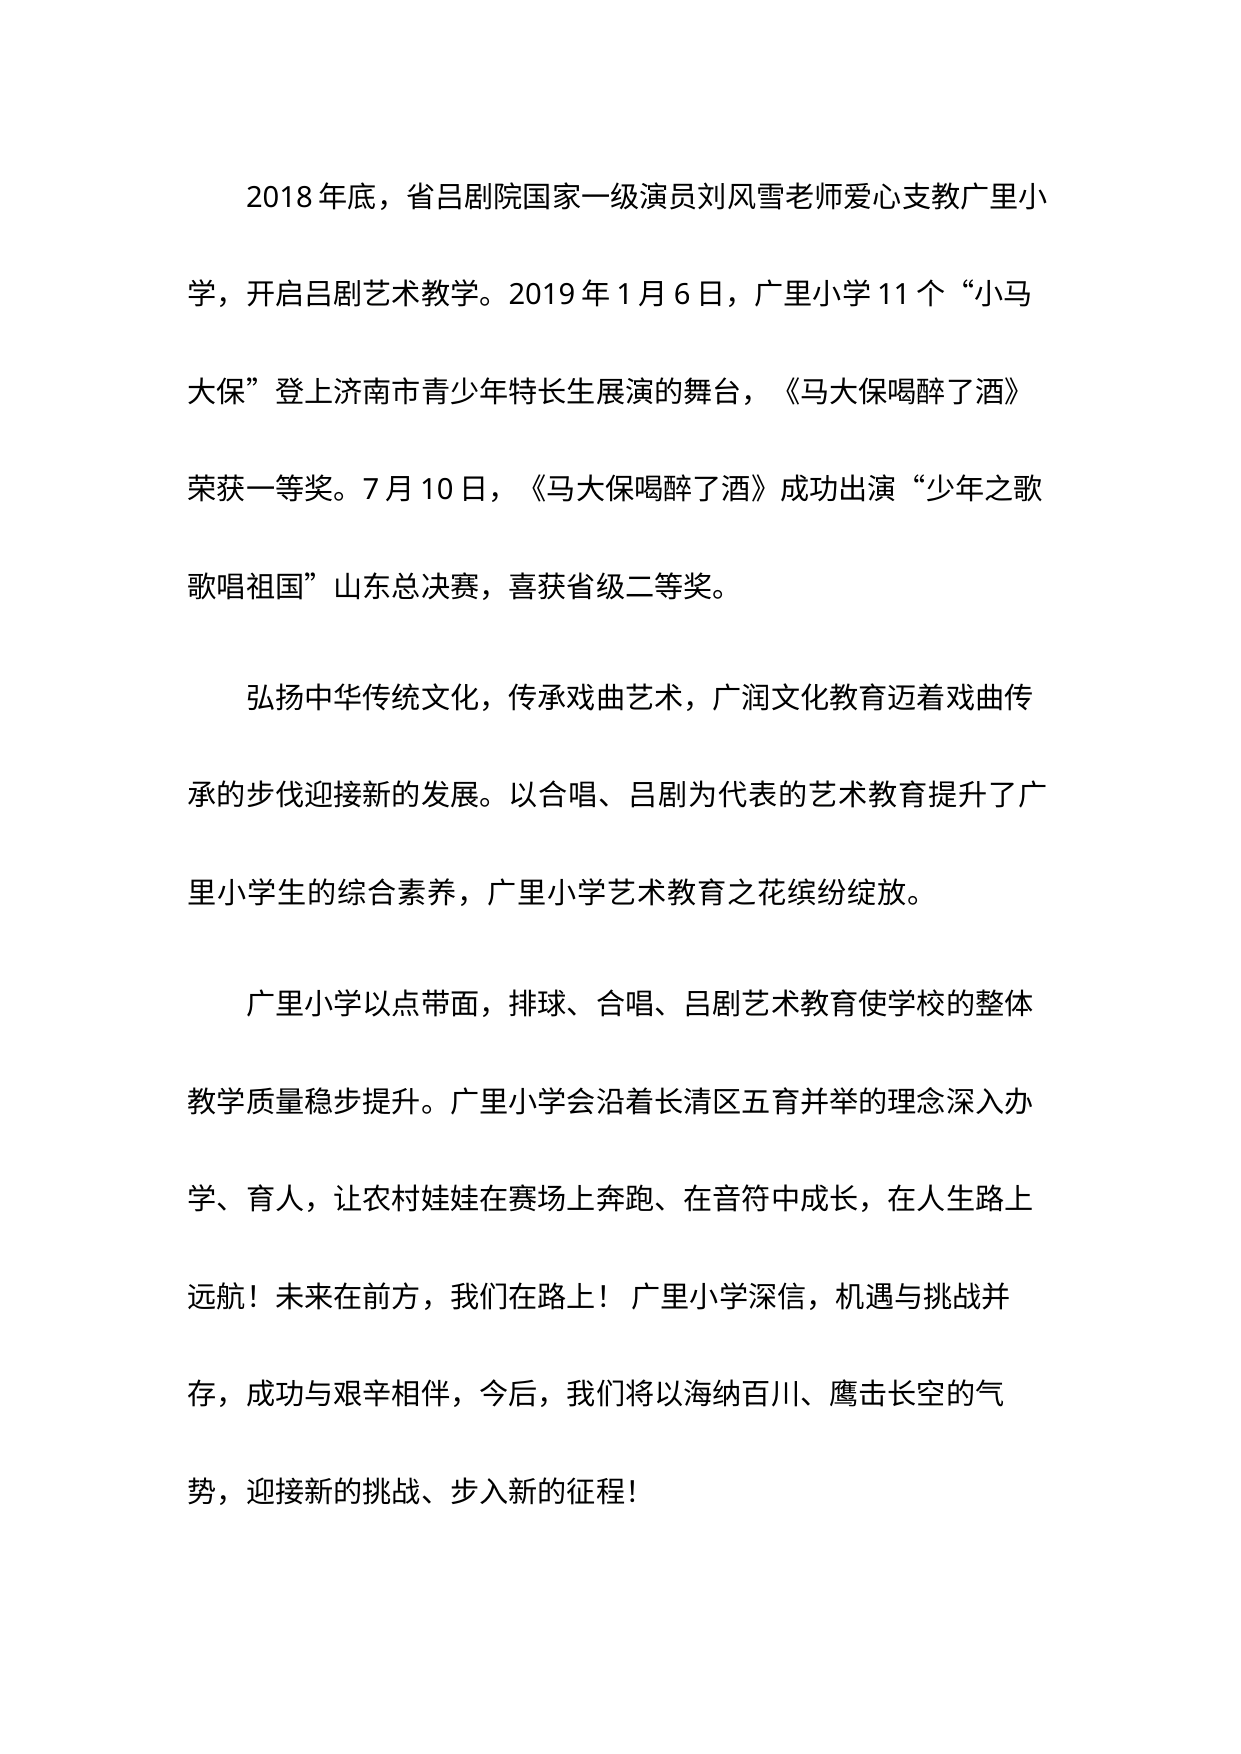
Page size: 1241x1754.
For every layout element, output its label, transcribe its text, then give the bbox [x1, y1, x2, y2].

text 广里小学以点带面，排球、合唱、吕剧艺术教育使学校的整体教学质量稳步提升。广里小学会沿着长清区五育并举的理念深入办学、育人，让农村娃娃在赛场上奔跑、在音符中成长，在人生路上远航！未来在前方，我们在路上！ 广里小学深信，机遇与挑战并存，成功与艰辛相伴，今后，我们将以海纳百川、鹰击长空的气势，迎接新的挑战、步入新的征程！ [187, 969, 1053, 1522]
text 2018年底，省吕剧院国家一级演员刘风雪老师爱心支教广里小学，开启吕剧艺术教学。2019年1月6日，广里小学11个“小马大保”登上济南市青少年特长生展演的舞台，《马大保喝醉了酒》荣获一等奖。7月10日，《马大保喝醉了酒》成功出演“少年之歌 歌唱祖国”山东总决赛，喜获省级二等奖。 [187, 162, 1053, 617]
text 弘扬中华传统文化，传承戏曲艺术，广润文化教育迈着戏曲传承的步伐迎接新的发展。以合唱、吕剧为代表的艺术教育提升了广里小学生的综合素养，广里小学艺术教育之花缤纷绽放。 [187, 663, 1053, 923]
